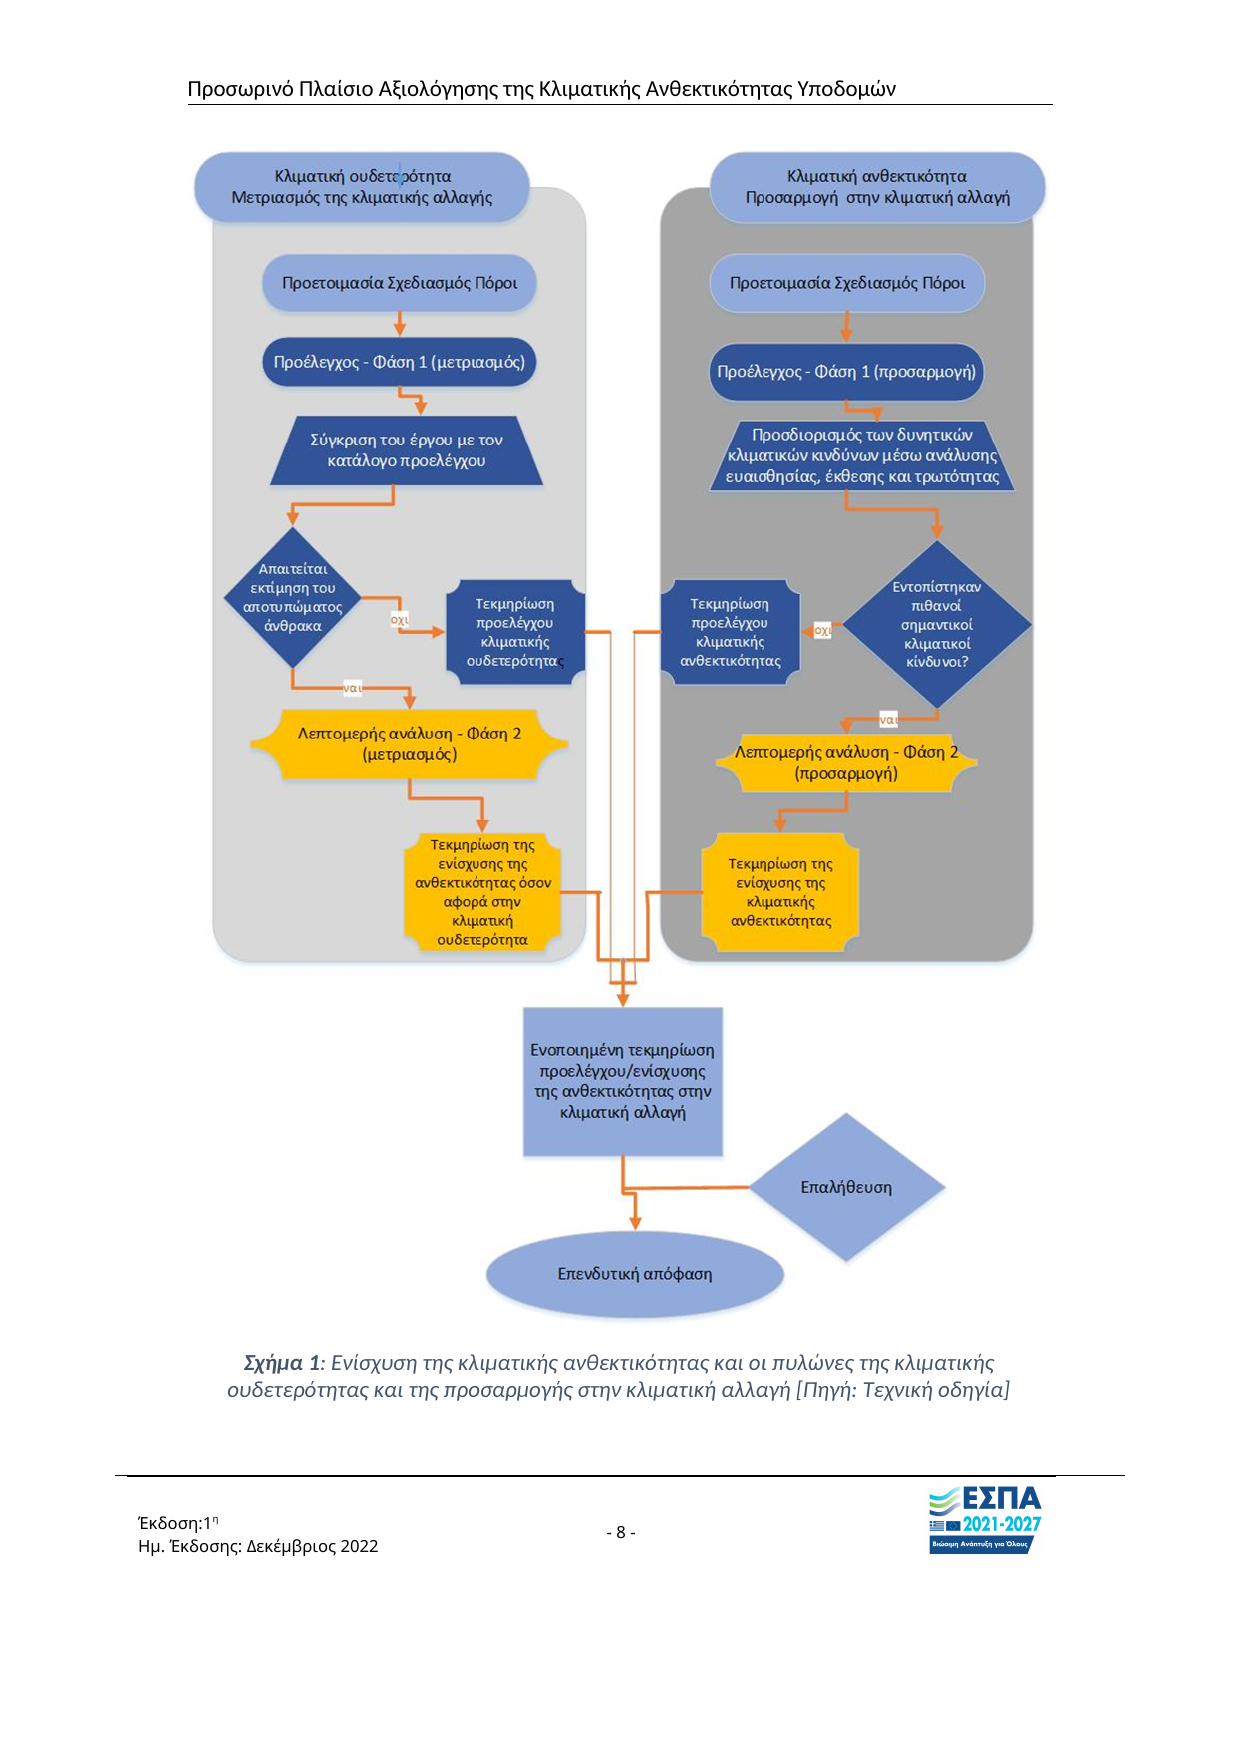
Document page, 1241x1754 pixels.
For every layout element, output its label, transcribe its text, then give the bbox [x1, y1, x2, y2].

text Σχήμα 1: Ενίσχυση της κλιματικής ανθεκτικότητας και οι πυλώνες της κλιματικής ουδετερότητας και της προσαρμογής στην κλιματική αλλαγή [Πηγή: Τεχνική οδηγία] [187, 1348, 1053, 1404]
picture [923, 1482, 1045, 1558]
picture [189, 150, 1051, 1327]
